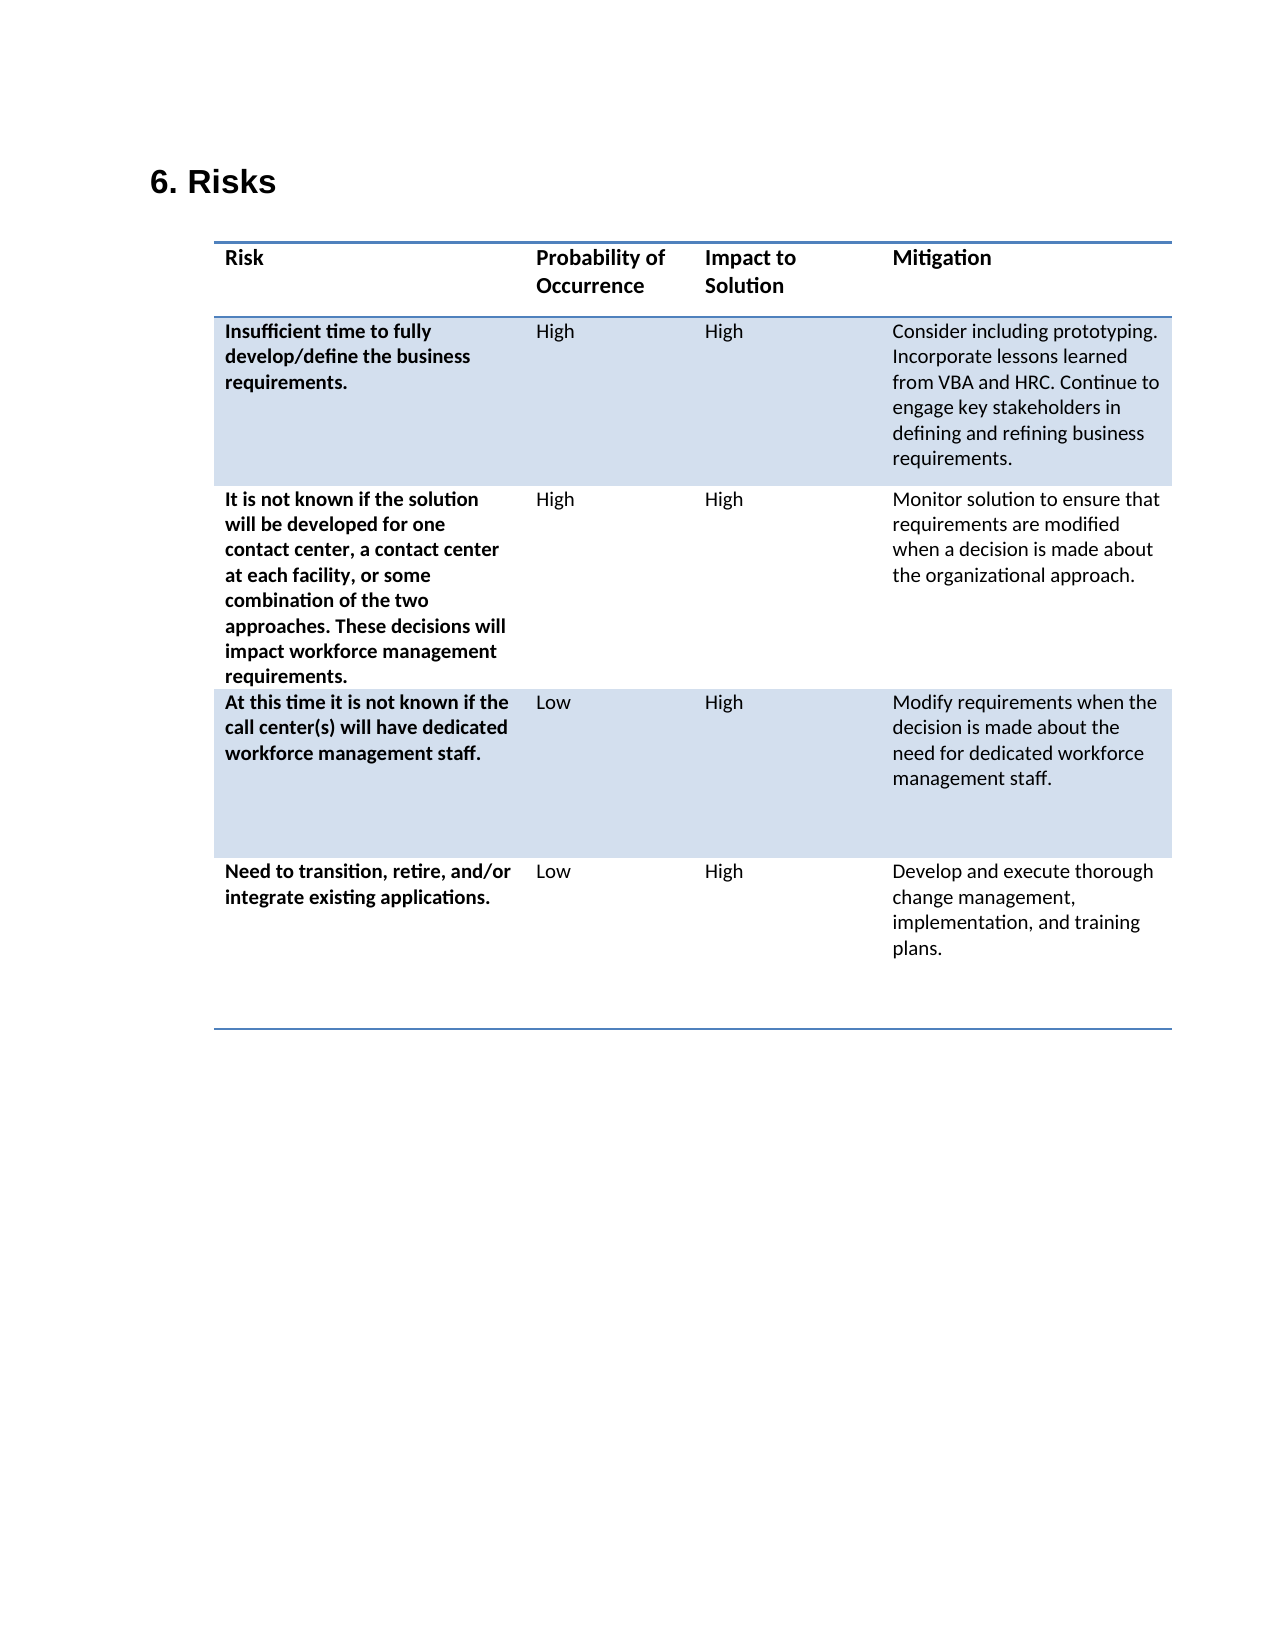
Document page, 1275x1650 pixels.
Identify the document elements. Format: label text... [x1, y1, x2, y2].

table_cell Insufficient time to fully develop/define the business requirements. [214, 318, 525, 486]
table_cell At this time it is not known if the call center(s) will have dedicated workforce management staff. [214, 689, 525, 858]
table_header Probability of Occurrence [525, 244, 694, 316]
table_cell High [694, 318, 881, 486]
table_cell High [694, 859, 881, 1028]
subtitle Risks [150, 162, 1125, 201]
table_cell High [694, 486, 881, 689]
table_cell Consider including prototyping. Incorporate lessons learned from VBA and HRC. Continue to engage key stakeholders in defining and refining business requirements. [881, 318, 1172, 486]
table_header Risk [214, 244, 525, 316]
table_cell Need to transition, retire, and/or integrate existing applications. [214, 859, 525, 1028]
table_header Mitigation [881, 244, 1172, 316]
table_header Impact to Solution [694, 244, 881, 316]
table_cell Low [525, 859, 694, 1028]
table_cell High [525, 318, 694, 486]
table_cell High [694, 689, 881, 858]
table_cell Modify requirements when the decision is made about the need for dedicated workforce management staff. [881, 689, 1172, 858]
table_cell Monitor solution to ensure that requirements are modified when a decision is made about the organizational approach. [881, 486, 1172, 689]
table_cell Develop and execute thorough change management, implementation, and training plans. [881, 859, 1172, 1028]
table_cell High [525, 486, 694, 689]
table_cell Low [525, 689, 694, 858]
table_cell It is not known if the solution will be developed for one contact center, a contact center at each facility, or some combination of the two approaches. These decisions will impact workforce management requirements. [214, 486, 525, 689]
